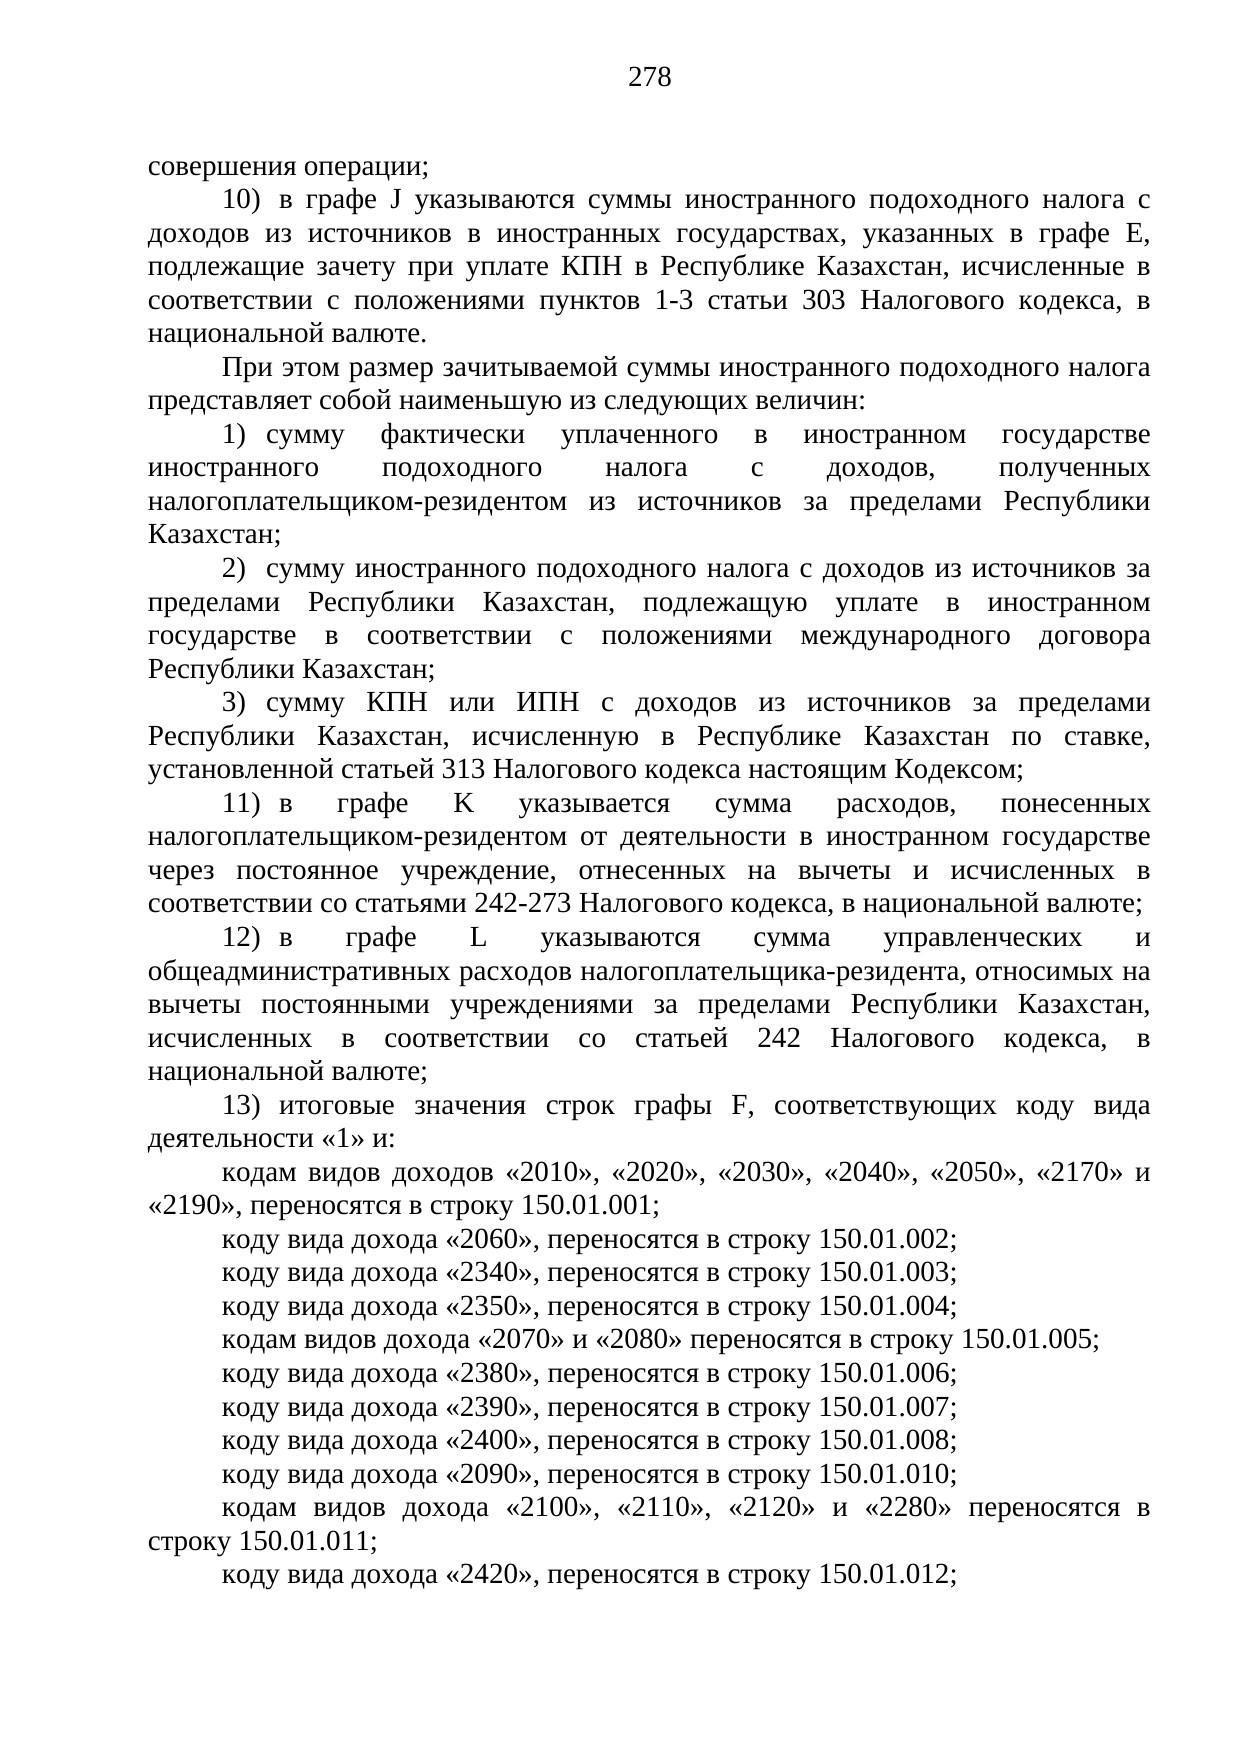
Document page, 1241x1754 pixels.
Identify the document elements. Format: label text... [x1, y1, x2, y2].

text коду вида дохода «2060», переносятся в строку 150.01.002; [148, 1221, 1152, 1254]
list сумму иностранного подоходного налога с доходов из источников за пределами Республики Казахстан, подлежащую уплате в иностранном государстве в соответствии с положениями международного договора Республики Казахстан; [148, 550, 1152, 684]
text кодам видов дохода «2100», «2110», «2120» и «2280» переносятся в строку 150.01.011; [148, 1489, 1152, 1556]
list в графе K указывается сумма расходов, понесенных налогоплательщиком-резидентом от деятельности в иностранном государстве через постоянное учреждение, отнесенных на вычеты и исчисленных в соответствии со статьями 242-273 Налогового кодекса, в национальной валюте; [148, 785, 1152, 919]
text коду вида дохода «2090», переносятся в строку 150.01.010; [148, 1456, 1152, 1489]
list в графе J указываются суммы иностранного подоходного налога c доходов из источников в иностранных государствах, указанных в графе Е, подлежащие зачету при уплате КПН в Республике Казахстан, исчисленные в соответствии с положениями пунктов 1-3 статьи 303 Налогового кодекса, в национальной валюте. [148, 181, 1152, 349]
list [148, 148, 1152, 181]
text коду вида дохода «2340», переносятся в строку 150.01.003; [148, 1254, 1152, 1288]
text При этом размер зачитываемой суммы иностранного подоходного налога представляет собой наименьшую из следующих величин: [148, 349, 1152, 416]
text коду вида дохода «2380», переносятся в строку 150.01.006; [148, 1355, 1152, 1389]
list сумму КПН или ИПН с доходов из источников за пределами Республики Казахстан, исчисленную в Республике Казахстан по ставке, установленной статьей 313 Налогового кодекса настоящим Кодексом; [148, 684, 1152, 785]
list в графе L указываются сумма управленческих и общеадминистративных расходов налогоплательщика-резидента, относимых на вычеты постоянными учреждениями за пределами Республики Казахстан, исчисленных в соответствии со статьей 242 Налогового кодекса, в национальной валюте; [148, 919, 1152, 1087]
text кодам видов дохода «2070» и «2080» переносятся в строку 150.01.005; [148, 1322, 1152, 1355]
text коду вида дохода «2350», переносятся в строку 150.01.004; [148, 1288, 1152, 1322]
text коду вида дохода «2390», переносятся в строку 150.01.007; [148, 1389, 1152, 1422]
list итоговые значения строк графы F, соответствующих коду вида деятельности «1» и: [148, 1087, 1152, 1154]
text кодам видов доходов «2010», «2020», «2030», «2040», «2050», «2170» и «2190», переносятся в строку 150.01.001; [148, 1154, 1152, 1221]
list сумму фактически уплаченного в иностранном государстве иностранного подоходного налога с доходов, полученных налогоплательщиком-резидентом из источников за пределами Республики Казахстан; [148, 416, 1152, 550]
text коду вида дохода «2420», переносятся в строку 150.01.012; [148, 1556, 1152, 1590]
text коду вида дохода «2400», переносятся в строку 150.01.008; [148, 1422, 1152, 1456]
